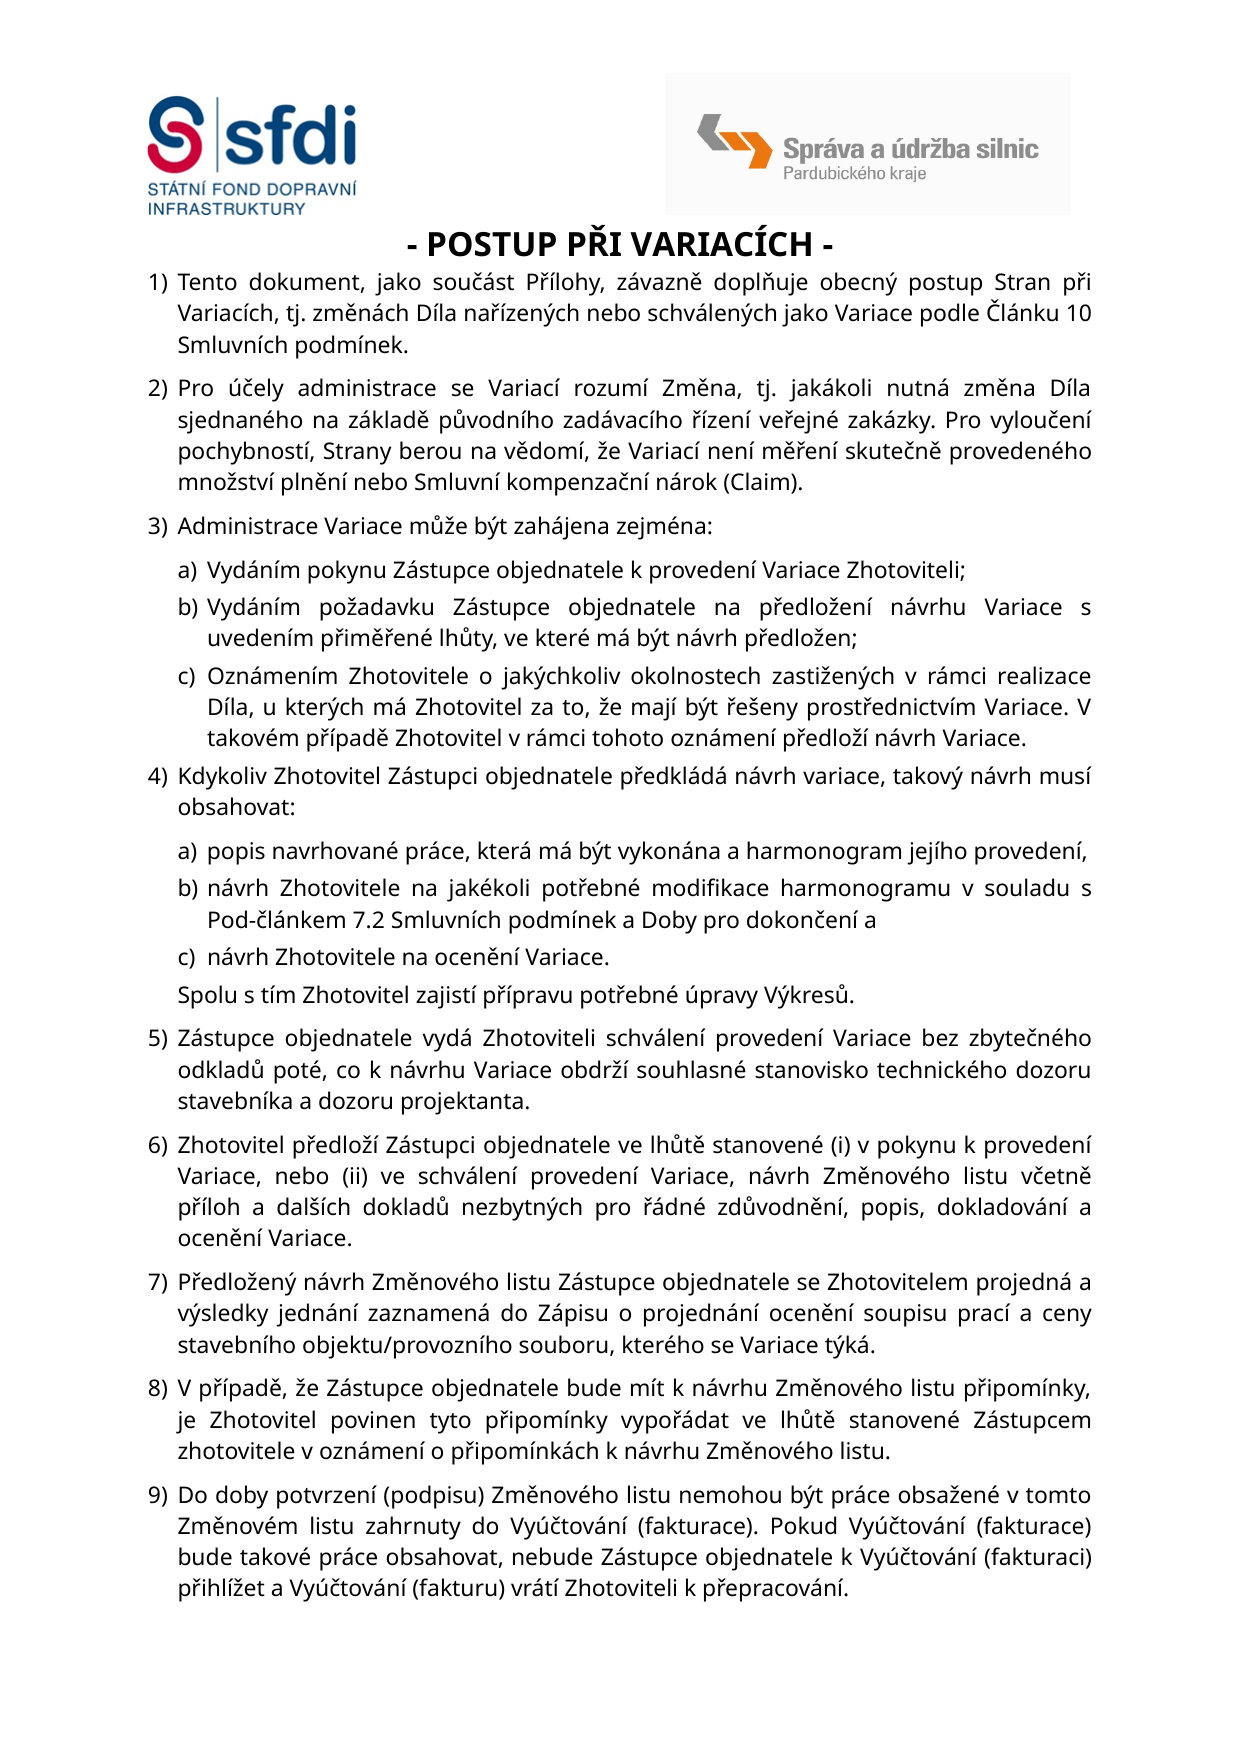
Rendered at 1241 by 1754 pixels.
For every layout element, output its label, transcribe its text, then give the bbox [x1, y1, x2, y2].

list Pro účely administrace se Variací rozumí Změna, tj. jakákoli nutná změna Díla sjednaného na základě původního zadávacího řízení veřejné zakázky. Pro vyloučení pochybností, Strany berou na vědomí, že Variací není měření skutečně provedeného množství plnění nebo Smluvní kompenzační nárok (Claim). [148, 372, 1093, 497]
list - POSTUP PŘI Variacích - [148, 221, 1093, 266]
list Kdykoliv Zhotovitel Zástupci objednatele předkládá návrh variace, takový návrh musí obsahovat: [148, 760, 1093, 822]
list Vydáním požadavku Zástupce objednatele na předložení návrhu Variace s uvedením přiměřené lhůty, ve které má být návrh předložen; [177, 591, 1093, 654]
picture [147, 94, 357, 215]
list Předložený návrh Změnového listu Zástupce objednatele se Zhotovitelem projedná a výsledky jednání zaznamená do Zápisu o projednání ocenění soupisu prací a ceny stavebního objektu/provozního souboru, kterého se Variace týká. [148, 1266, 1093, 1360]
list návrh Zhotovitele na jakékoli potřebné modifikace harmonogramu v souladu s Pod-článkem 7.2 Smluvních podmínek a Doby pro dokončení a [177, 872, 1093, 935]
list Zástupce objednatele vydá Zhotoviteli schválení provedení Variace bez zbytečného odkladů poté, co k návrhu Variace obdrží souhlasné stanovisko technického dozoru stavebníka a dozoru projektanta. [148, 1022, 1093, 1116]
list V případě, že Zástupce objednatele bude mít k návrhu Změnového listu připomínky, je Zhotovitel povinen tyto připomínky vypořádat ve lhůtě stanovené Zástupcem zhotovitele v oznámení o připomínkách k návrhu Změnového listu. [148, 1372, 1093, 1466]
list Oznámením Zhotovitele o jakýchkoliv okolnostech zastižených v rámci realizace Díla, u kterých má Zhotovitel za to, že mají být řešeny prostřednictvím Variace. V takovém případě Zhotovitel v rámci tohoto oznámení předloží návrh Variace. [177, 660, 1093, 754]
list Zhotovitel předloží Zástupci objednatele ve lhůtě stanovené (i) v pokynu k provedení Variace, nebo (ii) ve schválení provedení Variace, návrh Změnového listu včetně příloh a dalších dokladů nezbytných pro řádné zdůvodnění, popis, dokladování a ocenění Variace. [148, 1129, 1093, 1254]
list Administrace Variace může být zahájena zejména: [148, 510, 1093, 541]
picture [664, 73, 1071, 215]
list Spolu s tím Zhotovitel zajistí přípravu potřebné úpravy Výkresů. [177, 979, 1093, 1010]
list popis navrhované práce, která má být vykonána a harmonogram jejího provedení, [177, 835, 1093, 866]
list Vydáním pokynu Zástupce objednatele k provedení Variace Zhotoviteli; [177, 554, 1093, 585]
list Do doby potvrzení (podpisu) Změnového listu nemohou být práce obsažené v tomto Změnovém listu zahrnuty do Vyúčtování (fakturace). Pokud Vyúčtování (fakturace) bude takové práce obsahovat, nebude Zástupce objednatele k Vyúčtování (fakturaci) přihlížet a Vyúčtování (fakturu) vrátí Zhotoviteli k přepracování. [148, 1479, 1093, 1604]
list Tento dokument, jako součást Přílohy, závazně doplňuje obecný postup Stran při Variacích, tj. změnách Díla nařízených nebo schválených jako Variace podle Článku 10 Smluvních podmínek. [148, 266, 1093, 360]
list návrh Zhotovitele na ocenění Variace. [177, 941, 1093, 972]
